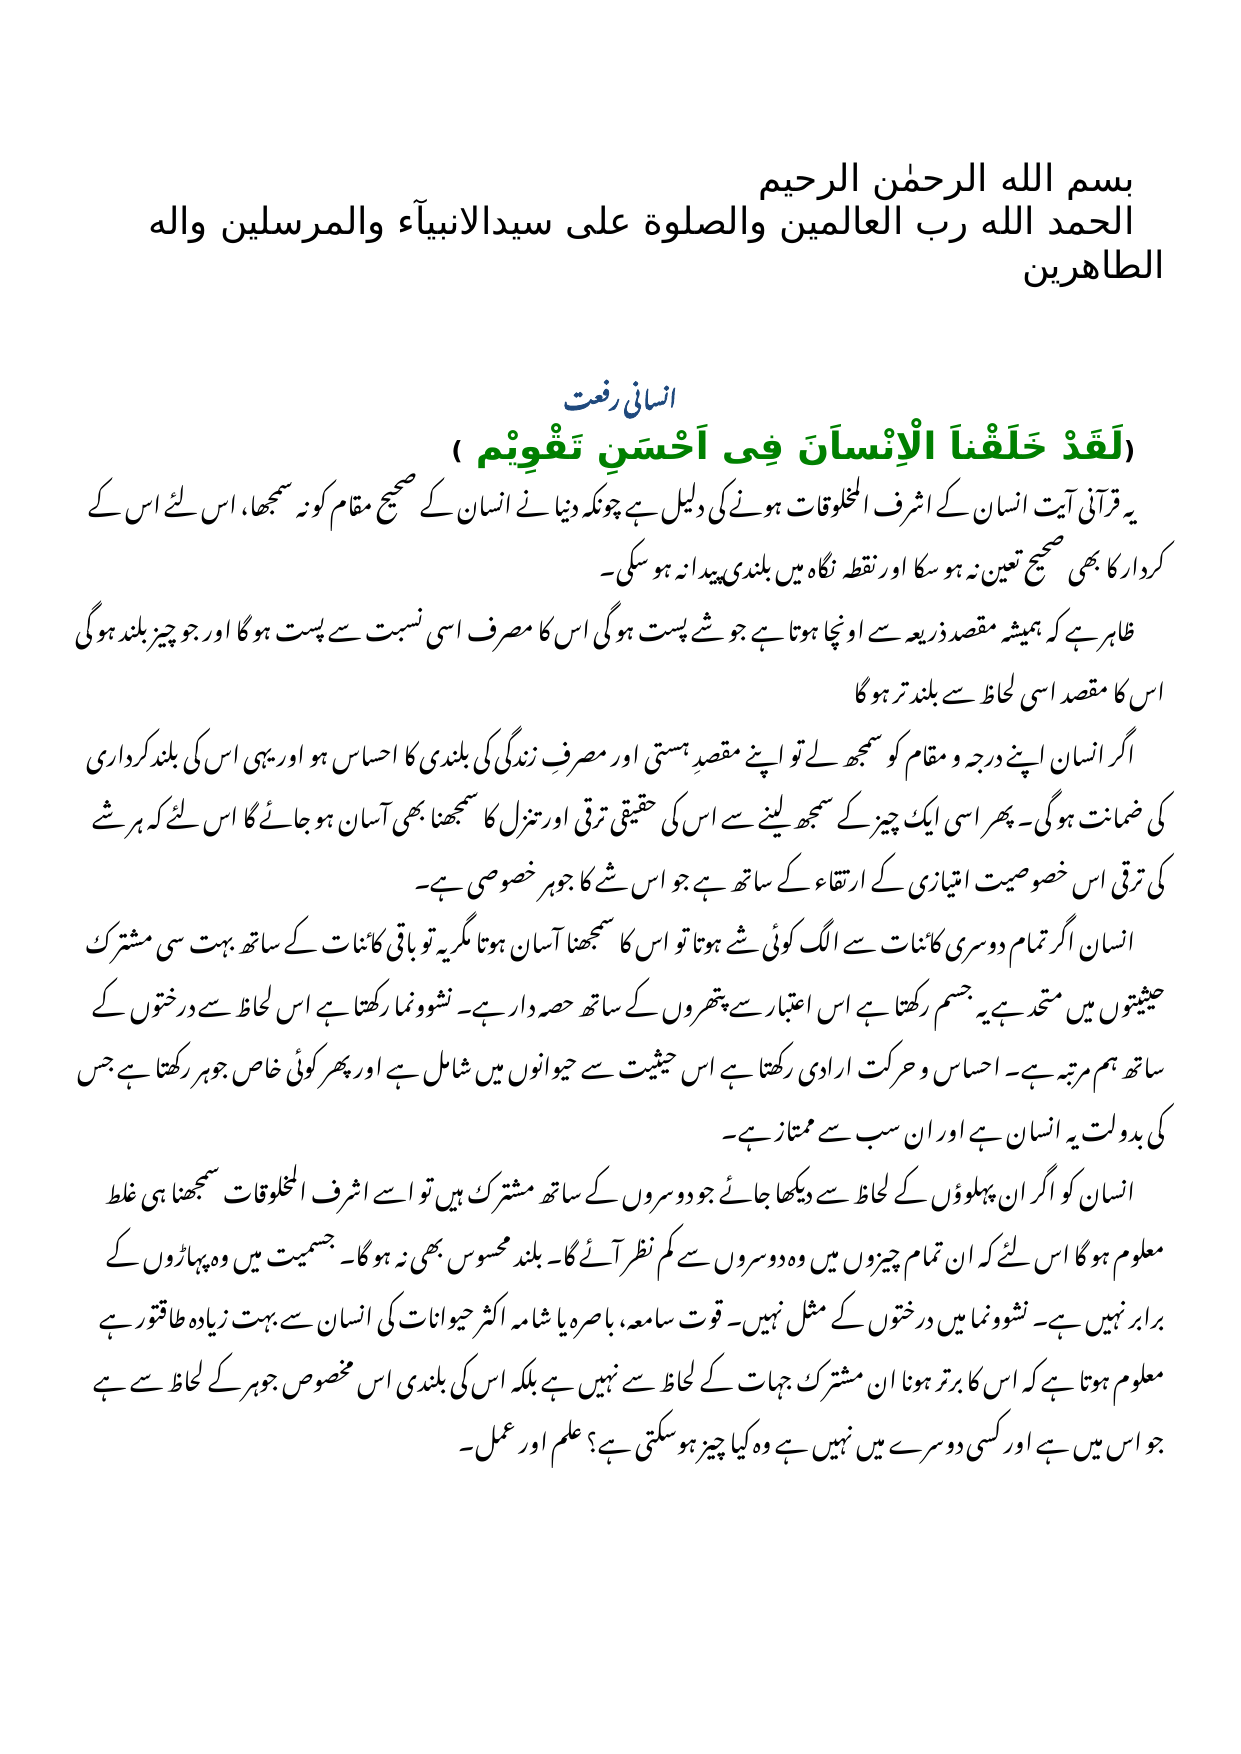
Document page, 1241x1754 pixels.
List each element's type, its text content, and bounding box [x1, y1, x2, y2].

text الحمد الله رب العالمین والصلوة علی سیدالانبیآء والمرسلین واله الطاهرین [75, 200, 1165, 287]
subtitle انسانی رفعت [75, 362, 1165, 425]
text بسم الله الرحمٰن الرحیم [75, 156, 1165, 200]
text (لَقَدْ خَلَقْناَ الْاِنْساَنَ فِی اَحْسَنِ تَقْوِیْم ) [75, 425, 1165, 468]
text انسان اگر تمام دوسری کائنات سے الگ کوئی شے ہوتا تو اس کا سمجھنا آسان ہوتا مگر یہ تو باقی کائنات کے ساتھ بہت سی مشترک حیثیتوں میں متحد ہے یہ جسم رکھتا ہے اس اعتبار سے پتھروں کے ساتھ حصہ دار ہے۔ نشوونما رکھتا ہے اس لحاظ سے درختوں کے ساتھ ہم مرتبہ ہے۔ احساس و حرکت ارادی رکھتا ہے اس حیثیت سے حیوانوں میں شامل ہے اور پھر کوئی خاص جوہر رکھتا ہے جس کی بدولت یہ انسان ہے اور ان سب سے ممتاز ہے۔ [75, 906, 1165, 1156]
text ظاہر ہے کہ ہمیشہ مقصد ذریعہ سے اونچا ہوتا ہے جو شے پست ہو گی اس کا مصرف اسی نسبت سے پست ہو گا اور جو چیز بلند ہو گی اس کا مقصد اسی لحاظ سے بلند تر ہو گا [75, 593, 1165, 718]
text اگر انسان اپنے درجہ و مقام کو سمجھ لے تو اپنے مقصدِ ہستی اور مصرفِ زندگی کی بلندی کا احساس ہو اور یہی اس کی بلندکرداری کی ضمانت ہو گی۔ پھر اسی ایک چیز کے سمجھ لینے سے اس کی حقیقی ترقی اور تنزل کا سمجھنا بھی آسان ہو جائے گا اس لئے کہ ہر شے کی ترقی اس خصوصیت امتیازی کے ارتقاء کے ساتھ ہے جو اس شے کا جوہر خصوصی ہے۔ [75, 718, 1165, 906]
text انسان کو اگر ان پہلوؤں کے لحاظ سے دیکھا جائے جو دوسروں کے ساتھ مشترک ہیں تو اسے اشرف المخلوقات سمجھنا ہی غلط معلوم ہو گا اس لئے کہ ان تمام چیزوں میں وہ دوسروں سے کم نظر آئے گا۔ بلند محسوس بھی نہ ہو گا۔ جسمیت میں وہ پہاڑوں کے برابر نہیں ہے۔ نشوونما میں درختوں کے مثل نہیں۔ قوت سامعہ، باصرہ یا شامہ اکثر حیوانات کی انسان سے بہت زیادہ طاقتور ہے معلوم ہوتا ہے کہ اس کا برتر ہونا ان مشترک جہات کے لحاظ سے نہیں ہے بلکہ اس کی بلندی اس مخصوص جوہر کے لحاظ سے ہے جو اس میں ہے اور کسی دوسرے میں نہیں ہے وہ کیا چیز ہوسکتی ہے؟ علم اور عمل۔ [75, 1156, 1165, 1468]
text یہ قرآنی آیت انسان کے اشرف المخلوقات ہونے کی دلیل ہے چونکہ دنیا نے انسان کے صحیح مقام کو نہ سمجھا، اس لئے اس کے کردار کا بھی صحیح تعین نہ ہو سکا اور نقطہ نگاہ میں بلندی پیدا نہ ہو سکی۔ [75, 468, 1165, 593]
